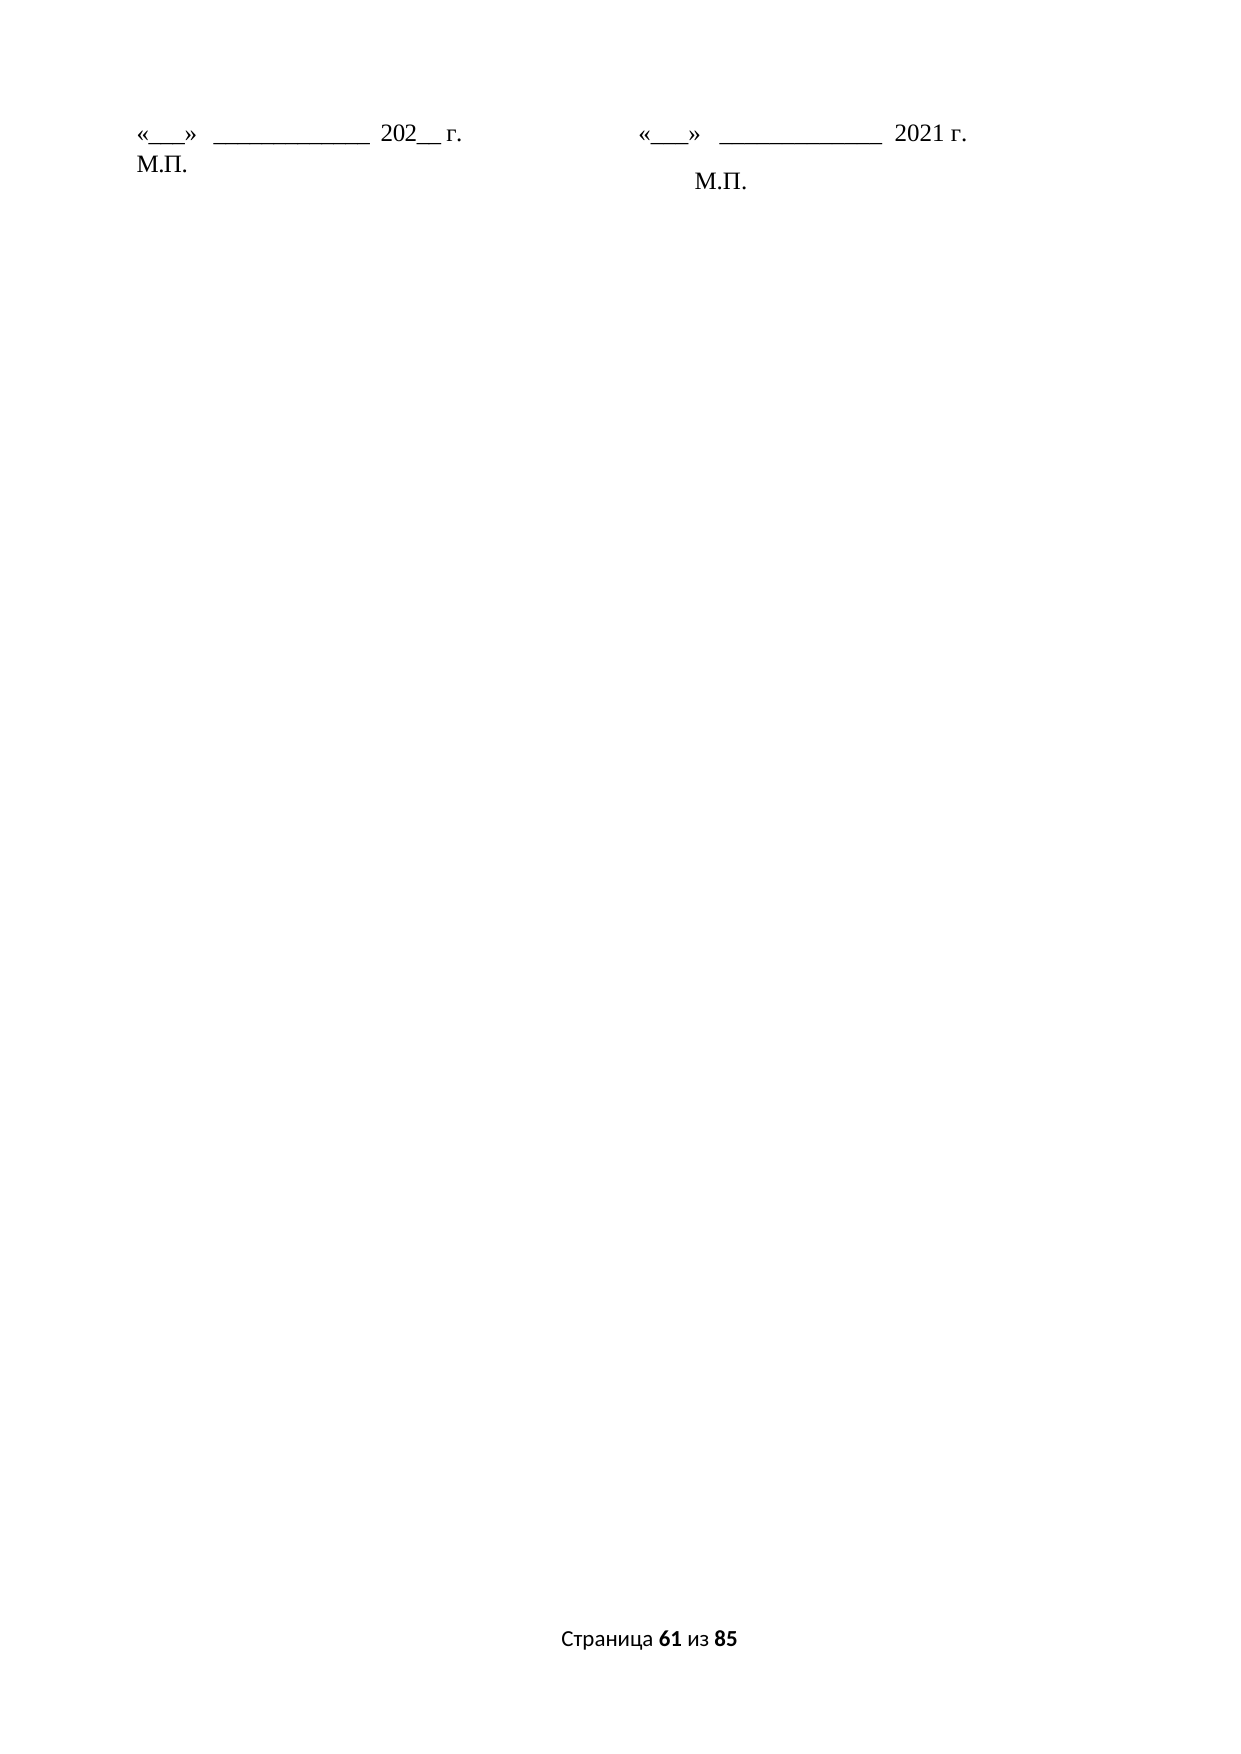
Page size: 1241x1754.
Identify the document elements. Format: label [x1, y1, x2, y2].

table_header [125, 118, 627, 244]
table_header [627, 118, 1122, 244]
